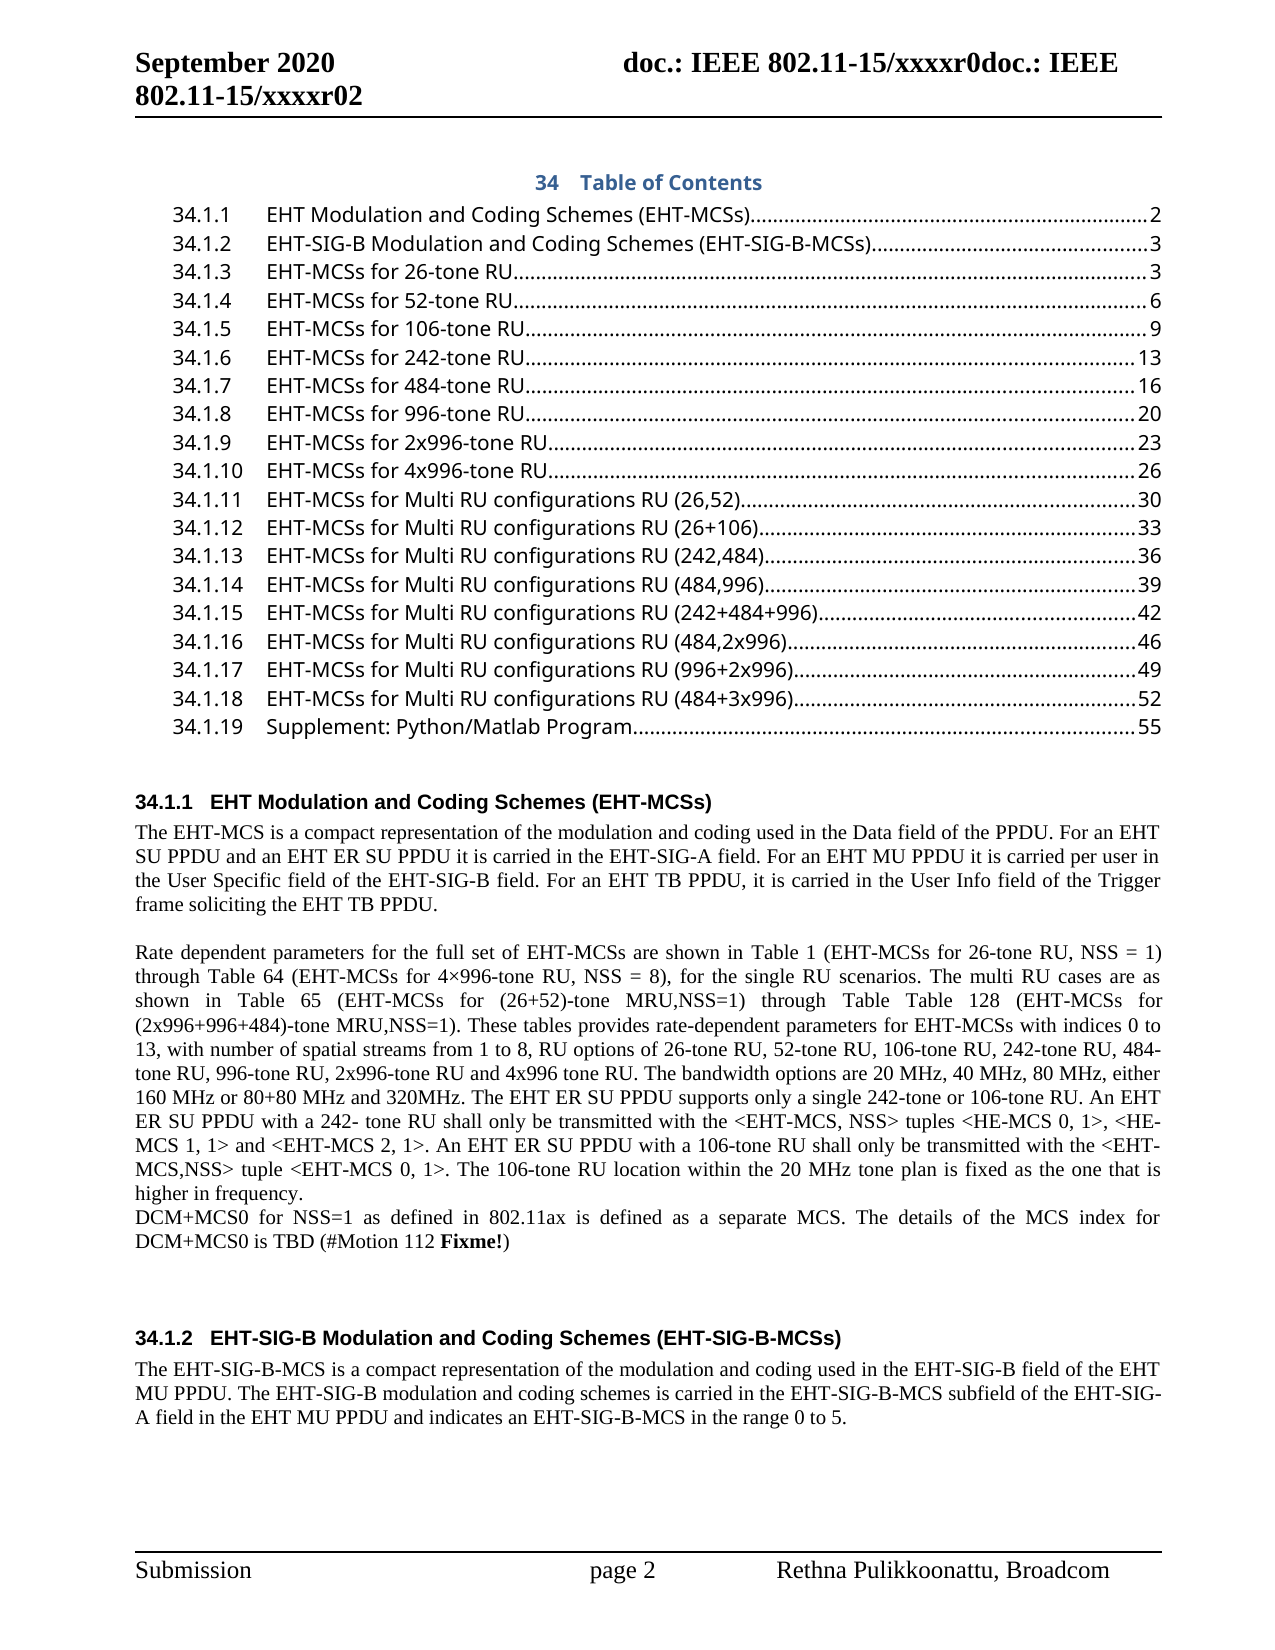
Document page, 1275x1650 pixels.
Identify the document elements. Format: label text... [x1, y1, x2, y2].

subtitle EHT Modulation and Coding Schemes (EHT-MCSs) [135, 790, 1162, 814]
text The EHT-SIG-B-MCS is a compact representation of the modulation and coding used in the EHT-SIG-B field of the EHT MU PPDU. The EHT-SIG-B modulation and coding schemes is carried in the EHT-SIG-B-MCS subfield of the EHT-SIG-A field in the EHT MU PPDU and indicates an EHT-SIG-B-MCS in the range 0 to 5. [135, 1356, 1162, 1429]
text DCM+MCS0 for NSS=1 as defined in 802.11ax is defined as a separate MCS. The details of the MCS index for DCM+MCS0 is TBD (#Motion 112 Fixme!) [135, 1205, 1162, 1253]
subtitle EHT-SIG-B Modulation and Coding Schemes (EHT-SIG-B-MCSs) [135, 1326, 1162, 1350]
text The EHT-MCS is a compact representation of the modulation and coding used in the Data field of the PPDU. For an EHT SU PPDU and an EHT ER SU PPDU it is carried in the EHT-SIG-A field. For an EHT MU PPDU it is carried per user in the User Specific field of the EHT-SIG-B field. For an EHT TB PPDU, it is carried in the User Info field of the Trigger frame soliciting the EHT TB PPDU. [135, 820, 1162, 916]
text Rate dependent parameters for the full set of EHT-MCSs are shown in Table 1 (EHT-MCSs for 26-tone RU, NSS = 1) through Table 64 (EHT-MCSs for 4×996-tone RU, NSS = 8), for the single RU scenarios. The multi RU cases are as shown in Table 65 (EHT-MCSs for (26+52)-tone MRU,NSS=1) through Table Table 128 (EHT-MCSs for (2x996+996+484)-tone MRU,NSS=1). These tables provides rate-dependent parameters for EHT-MCSs with indices 0 to 13, with number of spatial streams from 1 to 8, RU options of 26-tone RU, 52-tone RU, 106-tone RU, 242-tone RU, 484-tone RU, 996-tone RU, 2x996-tone RU and 4x996 tone RU. The bandwidth options are 20 MHz, 40 MHz, 80 MHz, either 160 MHz or 80+80 MHz and 320MHz. The EHT ER SU PPDU supports only a single 242-tone or 106-tone RU. An EHT ER SU PPDU with a 242- tone RU shall only be transmitted with the <EHT-MCS, NSS> tuples <HE-MCS 0, 1>, <HE-MCS 1, 1> and <EHT-MCS 2, 1>. An EHT ER SU PPDU with a 106-tone RU shall only be transmitted with the <EHT-MCS,NSS> tuple <EHT-MCS 0, 1>. The 106-tone RU location within the 20 MHz tone plan is fixed as the one that is higher in frequency. [135, 940, 1162, 1205]
